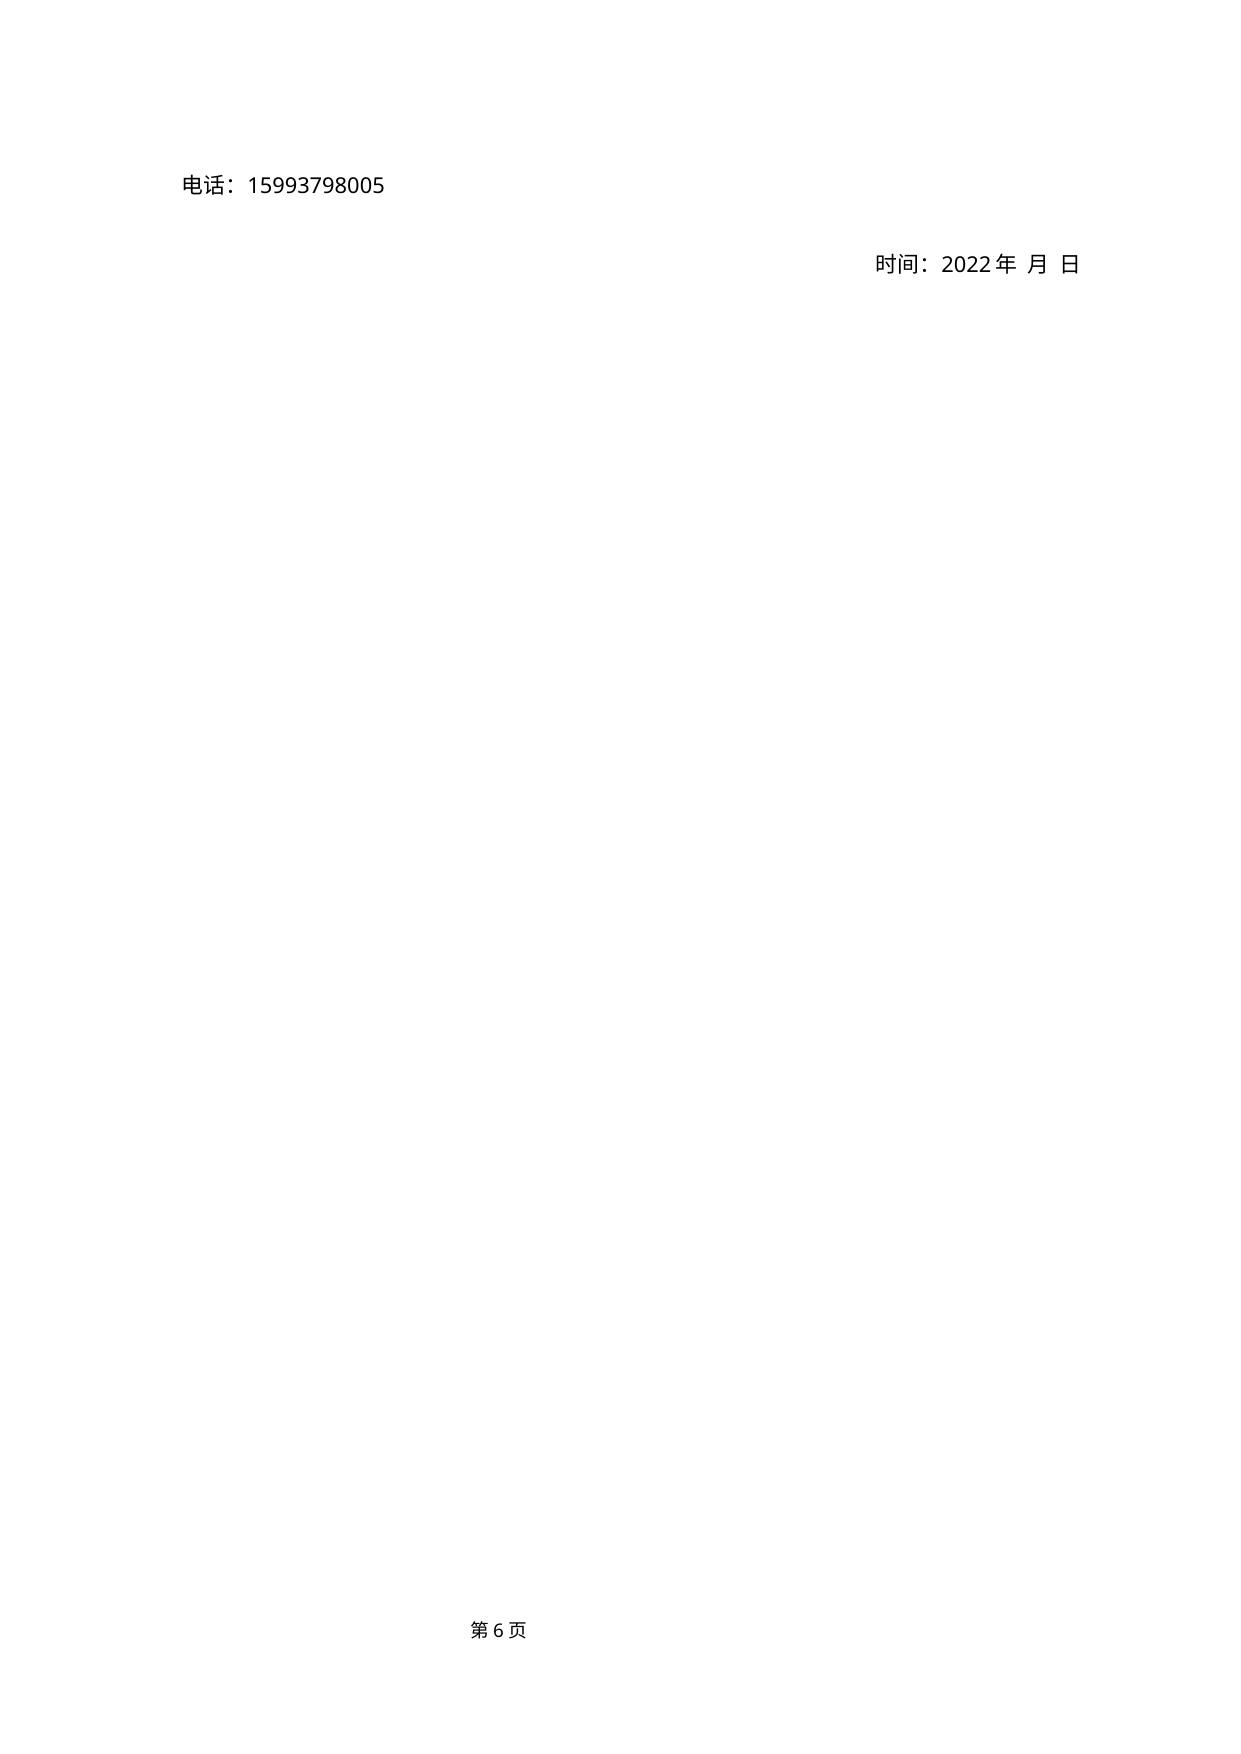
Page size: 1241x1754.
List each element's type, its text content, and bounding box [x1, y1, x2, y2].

text 时间：2022年 月 日 [159, 244, 1081, 283]
text 电话：15993798005 [159, 164, 1081, 204]
